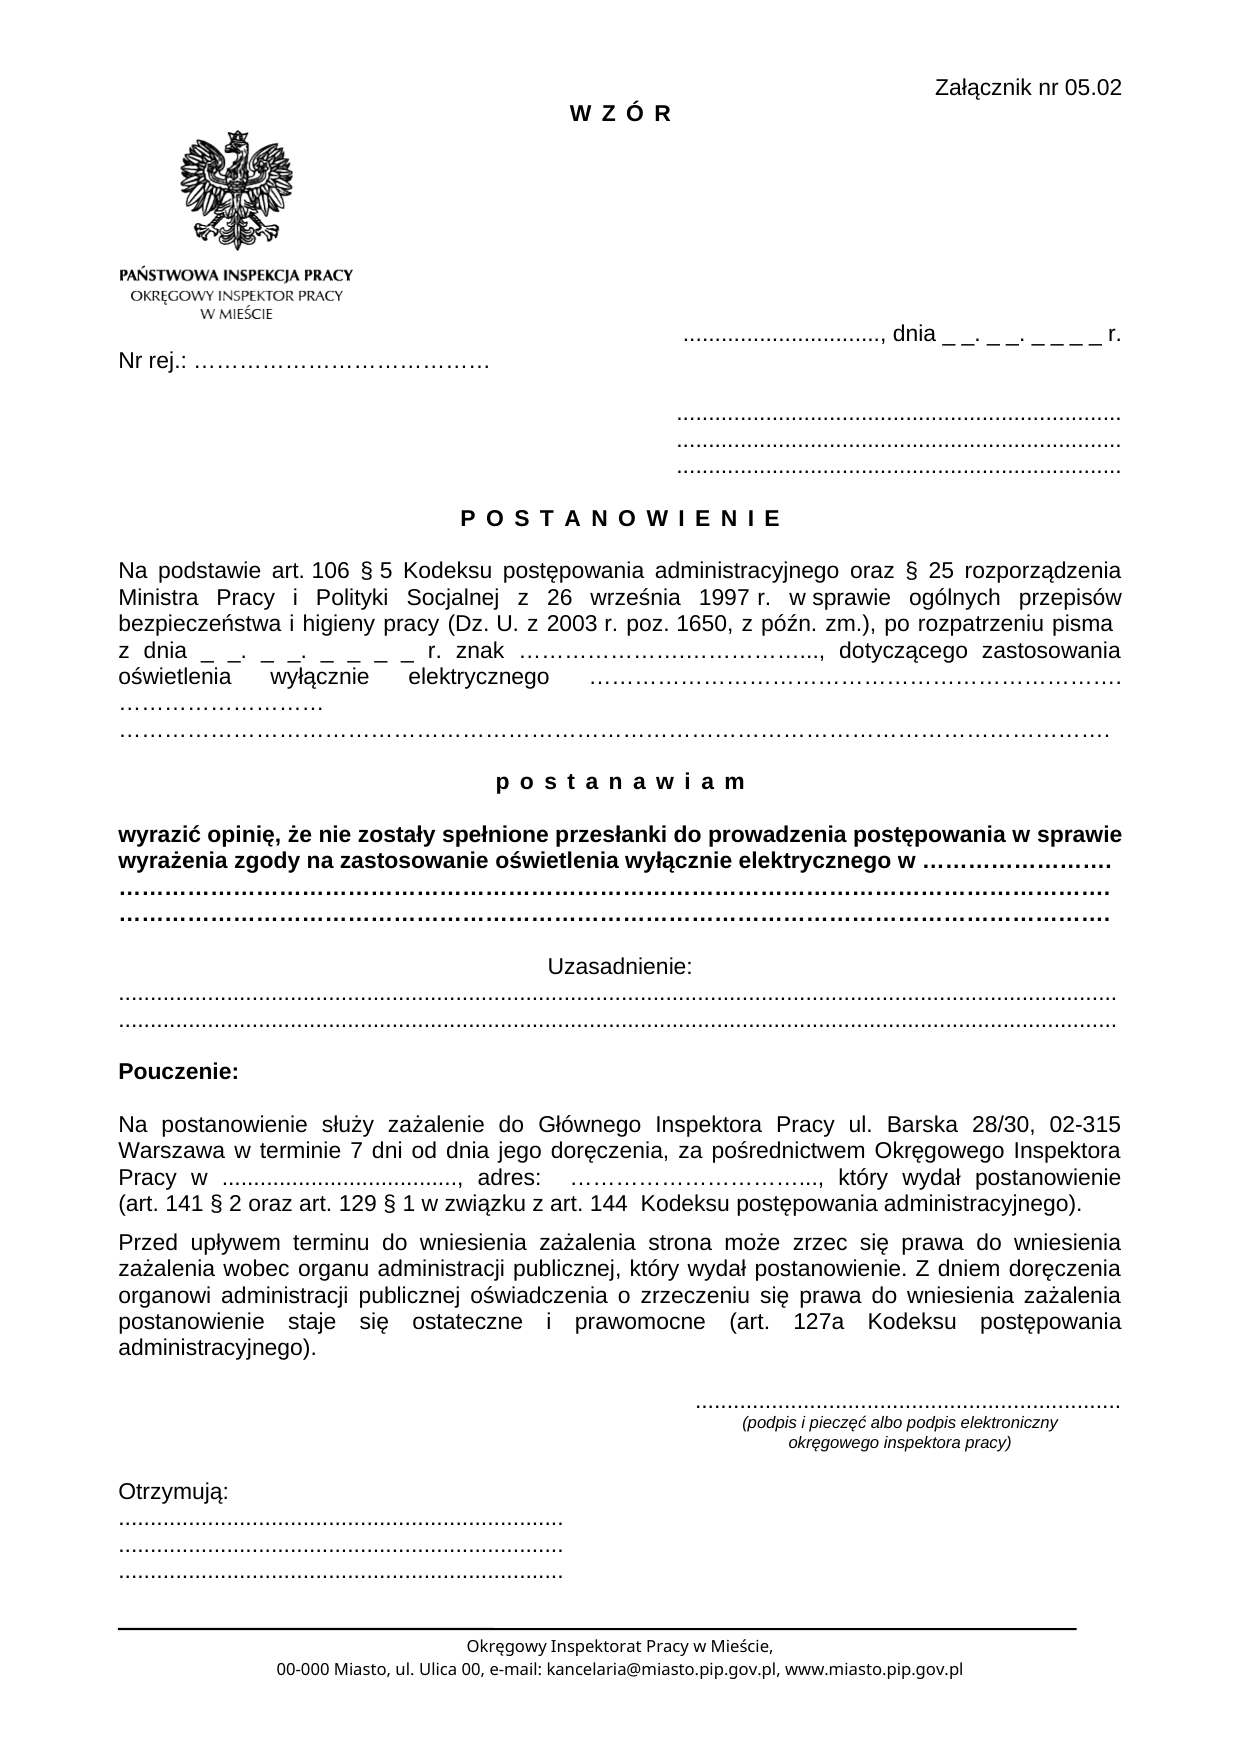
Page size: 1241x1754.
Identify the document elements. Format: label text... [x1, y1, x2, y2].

text Nr rej.: ………………………………… [118, 347, 1122, 373]
text Przed upływem terminu do wniesienia zażalenia strona może zrzec się prawa do wniesienia zażalenia wobec organu administracji publicznej, który wydał postanowienie. Z dniem doręczenia organowi administracji publicznej oświadczenia o zrzeczeniu się prawa do wniesienia zażalenia postanowienie staje się ostateczne i prawomocne (art. 127a Kodeksu postępowania administracyjnego). [118, 1229, 1122, 1361]
text ...................................................................... [118, 426, 1122, 452]
text ...................................................................... [118, 452, 1122, 478]
text Otrzymują: [118, 1478, 1122, 1504]
text ..............................., dnia _ _. _ _. _ _ _ _ r. [118, 320, 1122, 347]
text ...................................................................... [118, 1531, 1122, 1557]
text Na podstawie art. 106 § 5 Kodeksu postępowania administracyjnego oraz § 25 rozporządzenia Ministra Pracy i Polityki Socjalnej z 26 września 1997 r. w sprawie ogólnych przepisów bezpieczeństwa i higieny pracy (Dz. U. z 2003 r. poz. 1650, z późn. zm.), po rozpatrzeniu pisma z dnia _ _. _ _. _ _ _ _ r. znak ………………….……………..., dotyczącego zastosowania oświetlenia wyłącznie elektrycznego …………………………………………………………….……………………… [118, 557, 1122, 716]
text POSTANOWIENIE [118, 505, 1122, 531]
text ...................................................................... [118, 399, 1122, 426]
text Na postanowienie służy zażalenie do Głównego Inspektora Pracy ul. Barska 28/30, 02-315 Warszawa w terminie 7 dni od dnia jego doręczenia, za pośrednictwem Okręgowego Inspektora Pracy w ....................................., adres: …………………………..., który wydał postanowienie (art. 141 § 2 oraz art. 129 § 1 w związku z art. 144 Kodeksu postępowania administracyjnego). [118, 1111, 1122, 1216]
text postanawiam [118, 768, 1122, 795]
text .......................................................................................................................................................................................................................................................................................................................... [118, 979, 1122, 1032]
text …………………………………………………………………………………………………………………. [118, 716, 1122, 742]
text Pouczenie: [118, 1058, 1122, 1084]
text ...................................................................... [118, 1504, 1122, 1531]
text (podpis i pieczęć albo podpis elektroniczny okręgowego inspektora pracy) [679, 1413, 1122, 1452]
text ………………………………………………………………………………………………………………….…………………………………………………………………………………………………………………. [118, 874, 1122, 926]
text Uzasadnienie: [118, 953, 1122, 979]
text ...................................................................... [118, 1557, 1122, 1583]
text wyrazić opinię, że nie zostały spełnione przesłanki do prowadzenia postępowania w sprawie wyrażenia zgody na zastosowanie oświetlenia wyłącznie elektrycznego w ……………………. [118, 821, 1122, 874]
picture [118, 126, 356, 321]
text ................................................................... [694, 1387, 1122, 1413]
